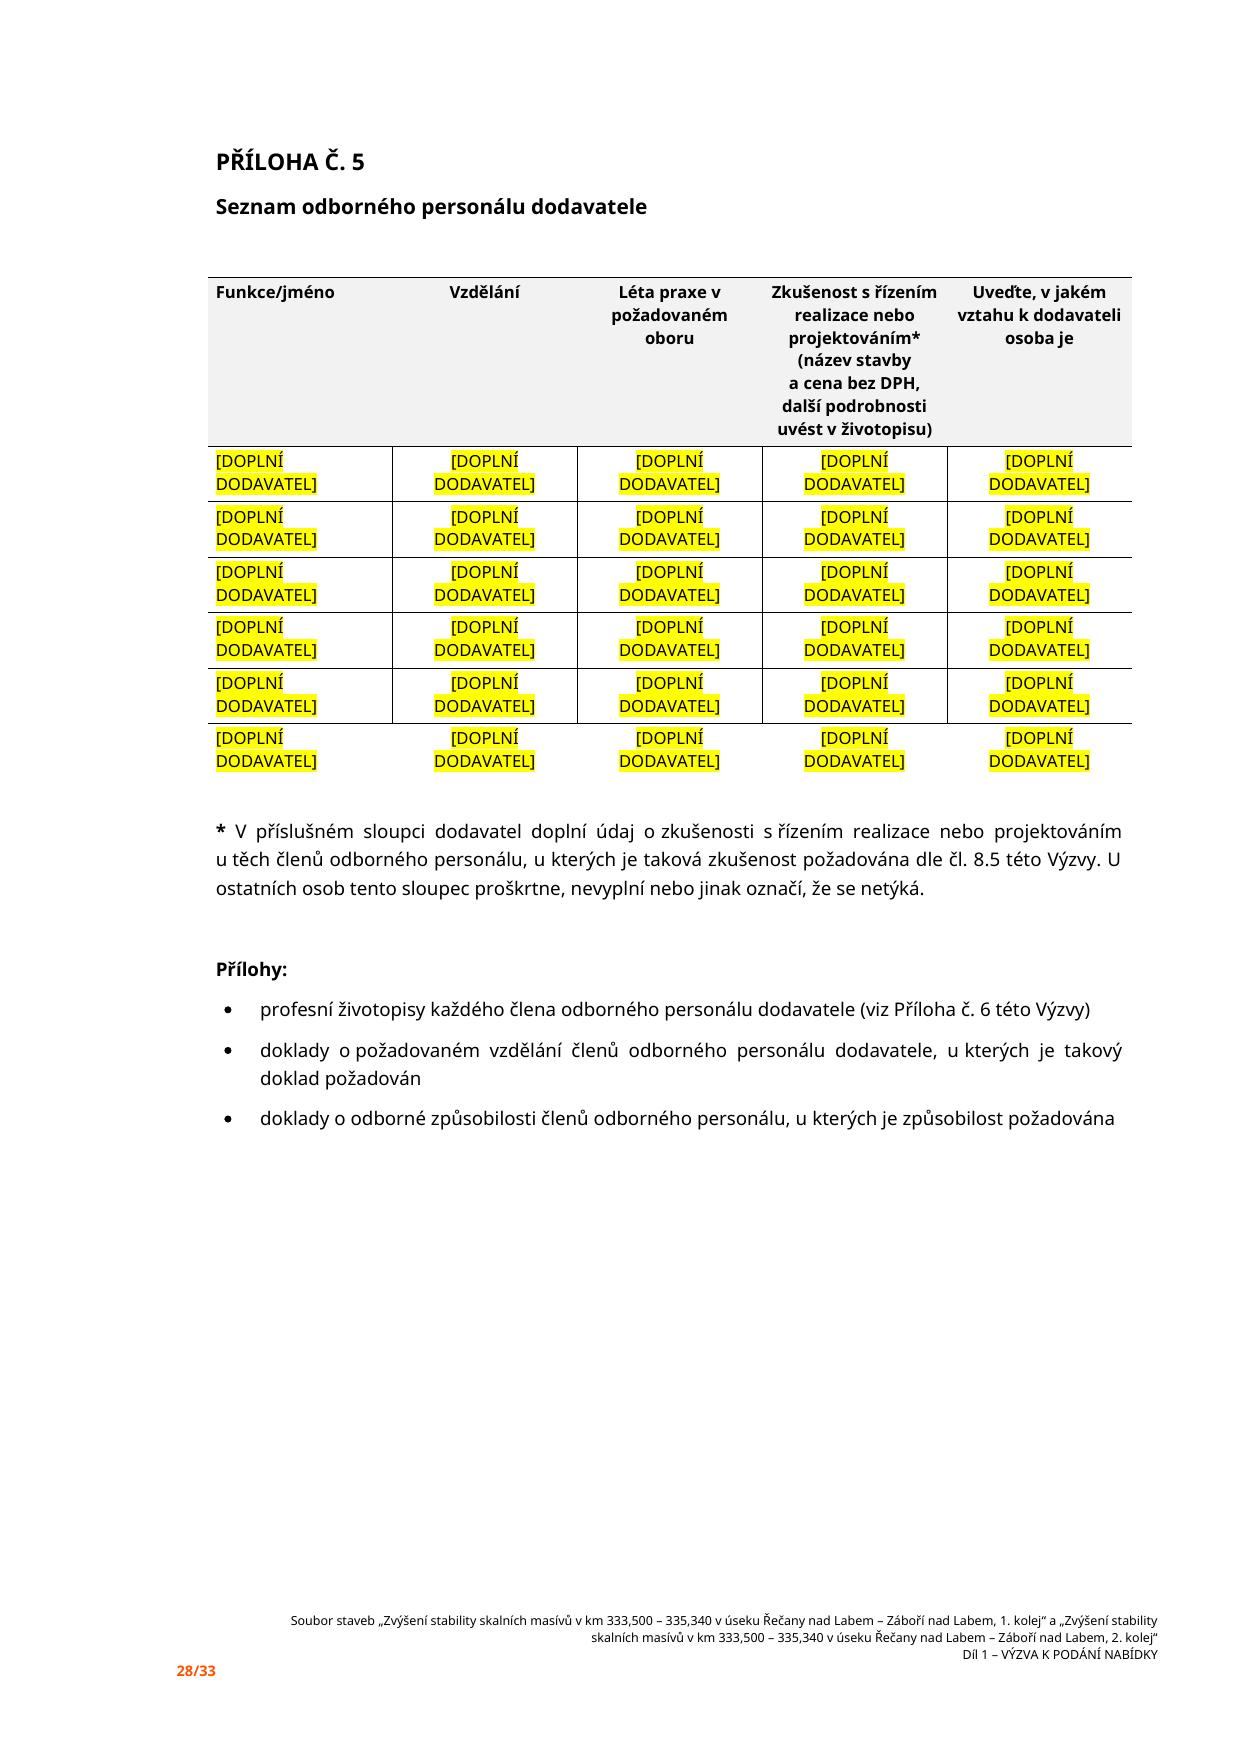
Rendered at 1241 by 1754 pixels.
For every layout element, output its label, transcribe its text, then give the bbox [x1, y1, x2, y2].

text doklady o odborné způsobilosti členů odborného personálu, u kterých je způsobilost požadována [224, 1105, 1122, 1131]
table_header Léta praxe v požadovaném oboru [577, 278, 762, 446]
table_cell [DOPLNÍ DODAVATEL] [763, 558, 947, 612]
table_cell [DOPLNÍ DODAVATEL] [763, 502, 947, 557]
table_cell [DOPLNÍ DODAVATEL] [948, 558, 1132, 612]
table_cell [DOPLNÍ DODAVATEL] [948, 447, 1132, 501]
table_cell [DOPLNÍ DODAVATEL] [763, 447, 947, 501]
text Příloha č. 5 [216, 146, 1122, 177]
table_header Uveďte, v jakém vztahu k dodavateli osoba je [947, 278, 1132, 446]
text * V příslušném sloupci dodavatel doplní údaj o zkušenosti s řízením realizace nebo projektováním u těch členů odborného personálu, u kterých je taková zkušenost požadována dle čl. 8.5 této Výzvy. U ostatních osob tento sloupec proškrtne, nevyplní nebo jinak označí, že se netýká. [216, 819, 1122, 900]
table_cell [DOPLNÍ DODAVATEL] [392, 724, 577, 778]
table_cell [DOPLNÍ DODAVATEL] [208, 669, 392, 723]
table_cell [DOPLNÍ DODAVATEL] [208, 502, 392, 557]
table_header Zkušenost s řízením realizace nebo projektováním* (název stavby a cena bez DPH, další podrobnosti uvést v životopisu) [762, 278, 947, 446]
table_cell [DOPLNÍ DODAVATEL] [208, 558, 392, 612]
table_cell [DOPLNÍ DODAVATEL] [578, 447, 762, 501]
text Seznam odborného personálu dodavatele [216, 192, 1122, 221]
text profesní životopisy každého člena odborného personálu dodavatele (viz Příloha č. 6 této Výzvy) [224, 996, 1122, 1022]
table_cell [DOPLNÍ DODAVATEL] [393, 669, 577, 723]
table_header Funkce/jméno [208, 278, 392, 446]
table_cell [DOPLNÍ DODAVATEL] [578, 558, 762, 612]
table_header Vzdělání [392, 278, 577, 446]
text doklady o požadovaném vzdělání členů odborného personálu dodavatele, u kterých je takový doklad požadován [224, 1037, 1122, 1090]
table_cell [DOPLNÍ DODAVATEL] [393, 447, 577, 501]
table_cell [DOPLNÍ DODAVATEL] [208, 613, 392, 667]
table_cell [DOPLNÍ DODAVATEL] [763, 613, 947, 667]
table_cell [DOPLNÍ DODAVATEL] [948, 669, 1132, 723]
table_cell [DOPLNÍ DODAVATEL] [763, 669, 947, 723]
table_cell [DOPLNÍ DODAVATEL] [208, 447, 392, 501]
text Přílohy: [216, 956, 1122, 981]
table_cell [DOPLNÍ DODAVATEL] [578, 613, 762, 667]
table_cell [DOPLNÍ DODAVATEL] [578, 502, 762, 557]
table_cell [DOPLNÍ DODAVATEL] [393, 558, 577, 612]
table_cell [DOPLNÍ DODAVATEL] [762, 724, 947, 778]
table_cell [DOPLNÍ DODAVATEL] [948, 613, 1132, 667]
table_cell [DOPLNÍ DODAVATEL] [578, 669, 762, 723]
table_cell [DOPLNÍ DODAVATEL] [577, 724, 762, 778]
table_cell [DOPLNÍ DODAVATEL] [208, 724, 392, 778]
table_cell [DOPLNÍ DODAVATEL] [393, 613, 577, 667]
table_cell [DOPLNÍ DODAVATEL] [948, 502, 1132, 557]
table_cell [DOPLNÍ DODAVATEL] [947, 724, 1132, 778]
table_cell [DOPLNÍ DODAVATEL] [393, 502, 577, 557]
